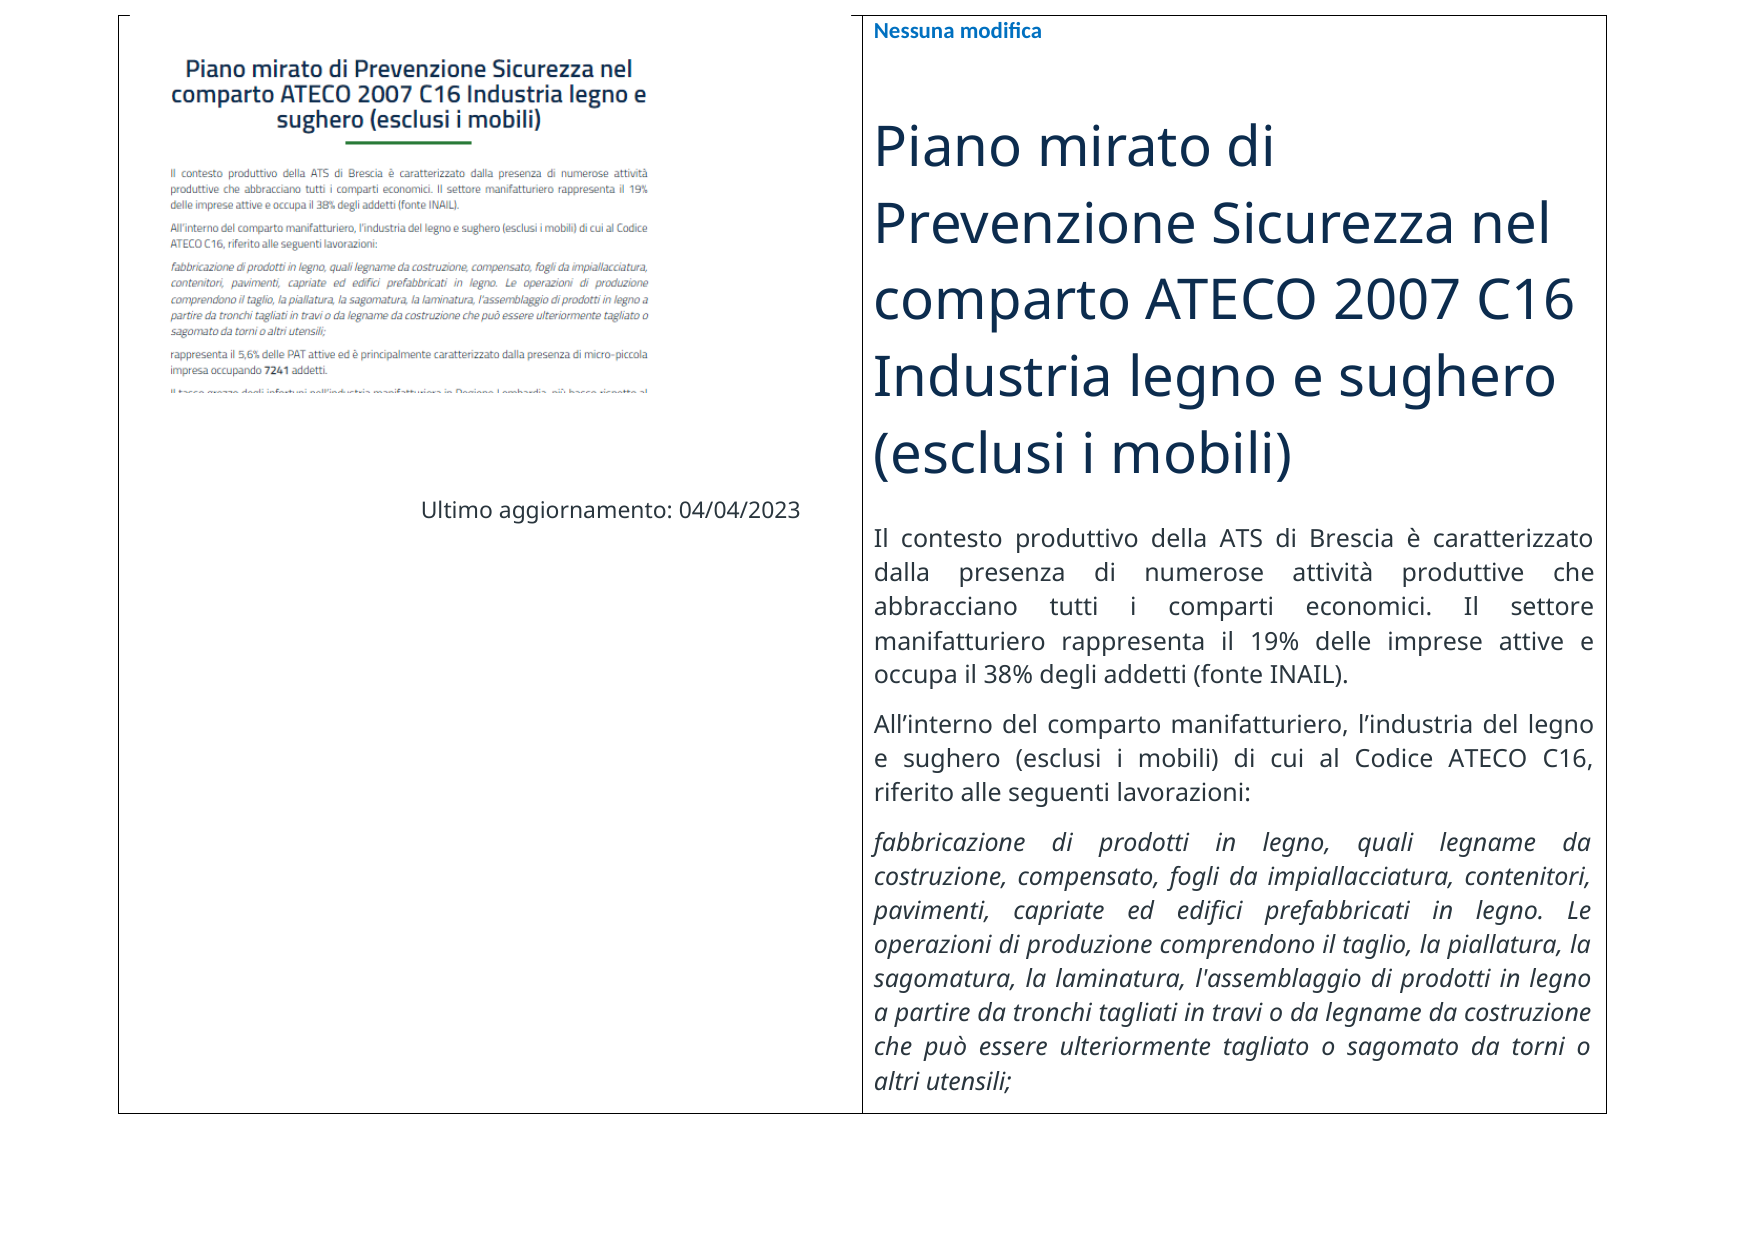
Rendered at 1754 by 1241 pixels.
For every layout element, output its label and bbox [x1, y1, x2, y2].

picture [129, 15, 852, 393]
table_cell [119, 16, 862, 1113]
table_cell [863, 16, 1606, 1113]
